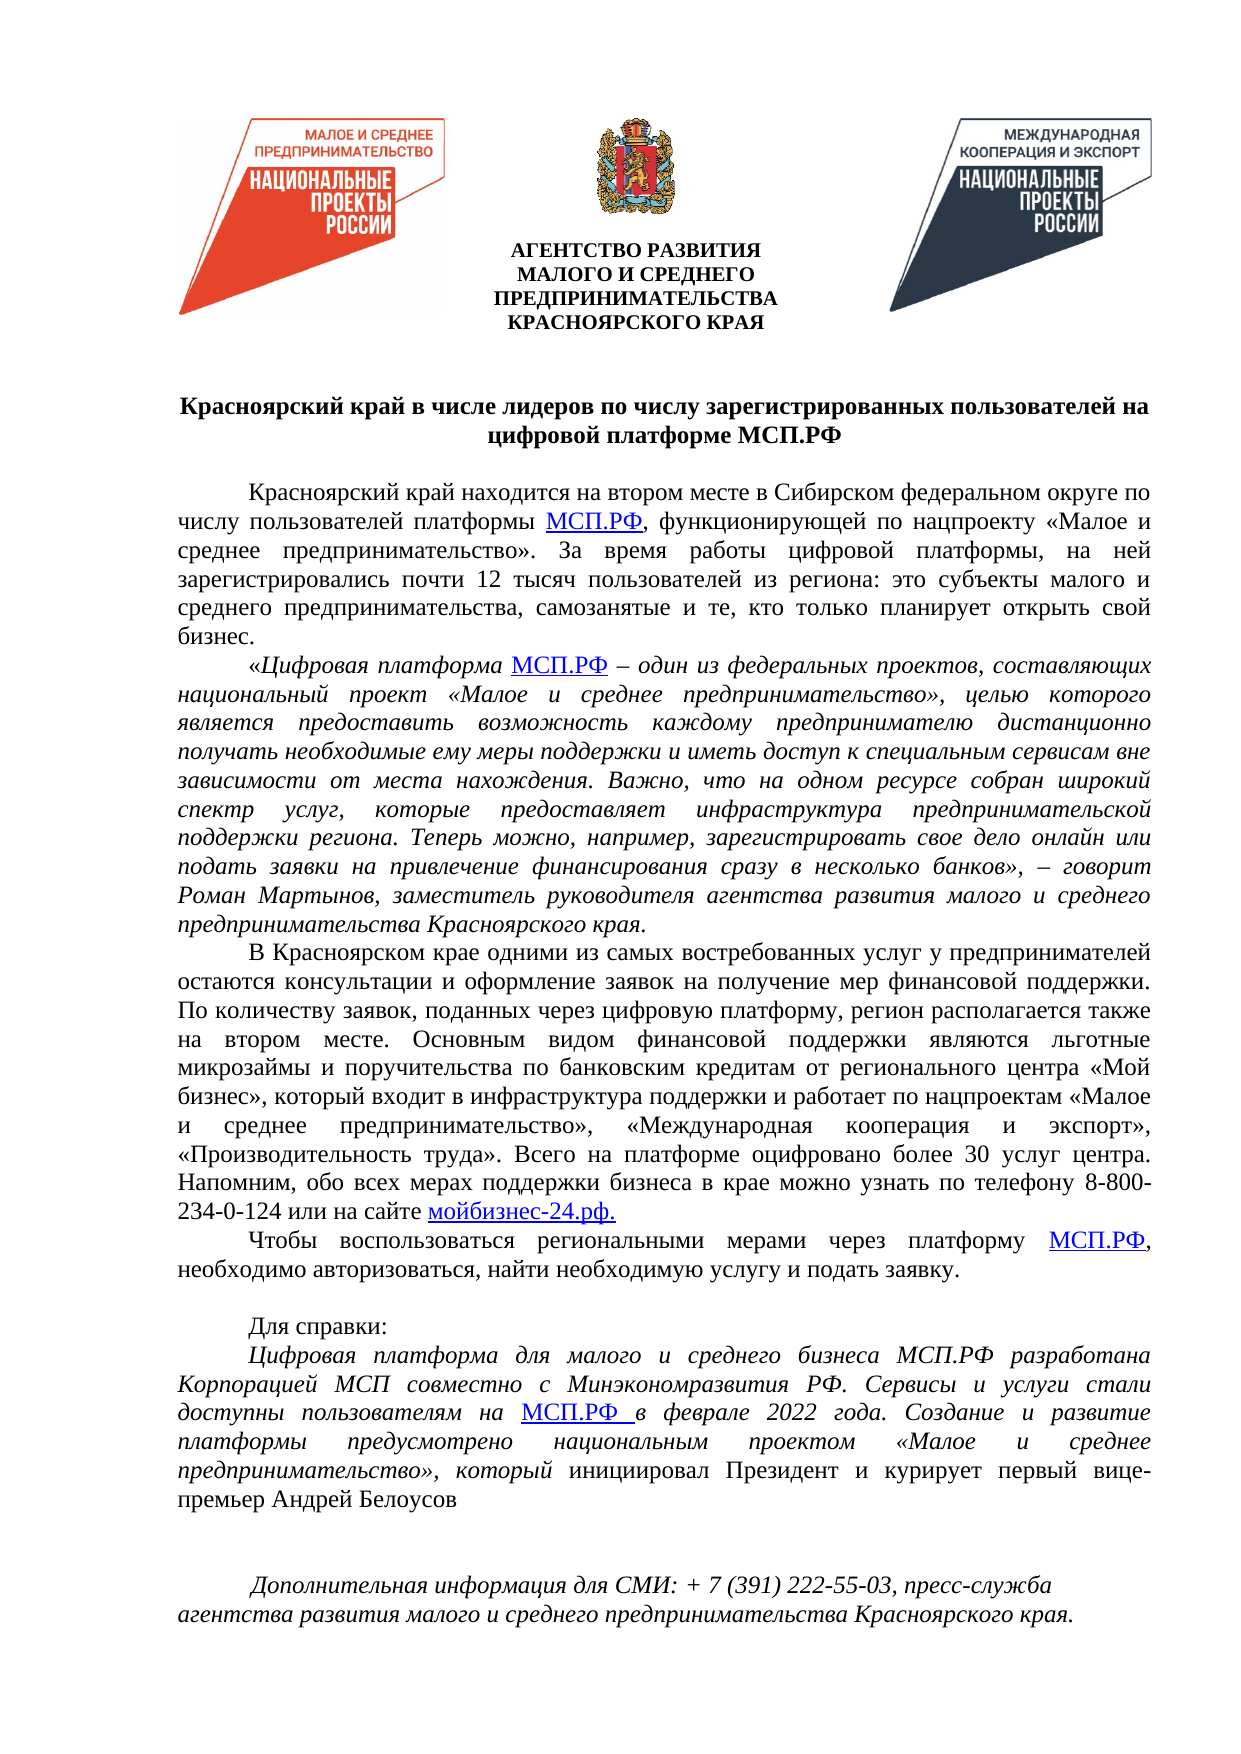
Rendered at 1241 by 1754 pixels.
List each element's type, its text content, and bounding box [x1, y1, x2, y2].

picture [179, 118, 445, 315]
text В Красноярском крае одними из самых востребованных услуг у предпринимателей остаются консультации и оформление заявок на получение мер финансовой поддержки. По количеству заявок, поданных через цифровую платформу, регион располагается также на втором месте. Основным видом финансовой поддержки являются льготные микрозаймы и поручительства по банковским кредитам от регионального центра «Мой бизнес», который входит в инфраструктура поддержки и работает по нацпроектам «Малое и среднее предпринимательство», «Международная кооперация и экспорт», «Производительность труда». Всего на платформе оцифровано более 30 услуг центра. Напомним, обо всех мерах поддержки бизнеса в крае можно узнать по телефону 8-800-234-0-124 или на сайте мойбизнес-24.рф. [177, 937, 1152, 1225]
text Цифровая платформа для малого и среднего бизнеса МСП.РФ разработана Корпорацией МСП совместно с Минэкономразвития РФ. Сервисы и услуги стали доступны пользователям на МСП.РФ в феврале 2022 года. Создание и развитие платформы предусмотрено национальным проектом «Малое и среднее предпринимательство», который инициировал Президент и курирует первый вице-премьер Андрей Белоусов [177, 1340, 1152, 1512]
text «Цифровая платформа МСП.РФ – один из федеральных проектов, составляющих национальный проект «Малое и среднее предпринимательство», целью которого является предоставить возможность каждому предпринимателю дистанционно получать необходимые ему меры поддержки и иметь доступ к специальным сервисам вне зависимости от места нахождения. Важно, что на одном ресурсе собран широкий спектр услуг, которые предоставляет инфраструктура предпринимательской поддержки региона. Теперь можно, например, зарегистрировать свое дело онлайн или подать заявки на привлечение финансирования сразу в несколько банков», – говорит Роман Мартынов, заместитель руководителя агентства развития малого и среднего предпринимательства Красноярского края. [177, 650, 1152, 937]
text Красноярский край в числе лидеров по числу зарегистрированных пользователей на цифровой платформе МСП.РФ [177, 391, 1152, 449]
text Дополнительная информация для СМИ: + 7 (391) 222-55-03, пресс-служба агентства развития малого и среднего предпринимательства Красноярского края. [177, 1570, 1152, 1627]
table_header АГЕНТСТВО РАЗВИТИЯ МАЛОГО И СРЕДНЕГО ПРЕДПРИНИМАТЕЛЬСТВА КРАСНОЯРСКОГО КРАЯ [458, 118, 814, 334]
text Для справки: [177, 1311, 1152, 1340]
text Чтобы воспользоваться региональными мерами через платформу МСП.РФ, необходимо авторизоваться, найти необходимую услугу и подать заявку. [177, 1225, 1152, 1282]
text Красноярский край находится на втором месте в Сибирском федеральном округе по числу пользователей платформы МСП.РФ, функционирующей по нацпроекту «Малое и среднее предпринимательство». За время работы цифровой платформы, на ней зарегистрировались почти 12 тысяч пользователей из региона: это субъекты малого и среднего предпринимательства, самозанятые и те, кто только планирует открыть свой бизнес. [177, 477, 1152, 650]
picture [889, 118, 1152, 312]
table_header [166, 118, 458, 334]
table_header [814, 118, 1163, 334]
picture [596, 118, 675, 214]
